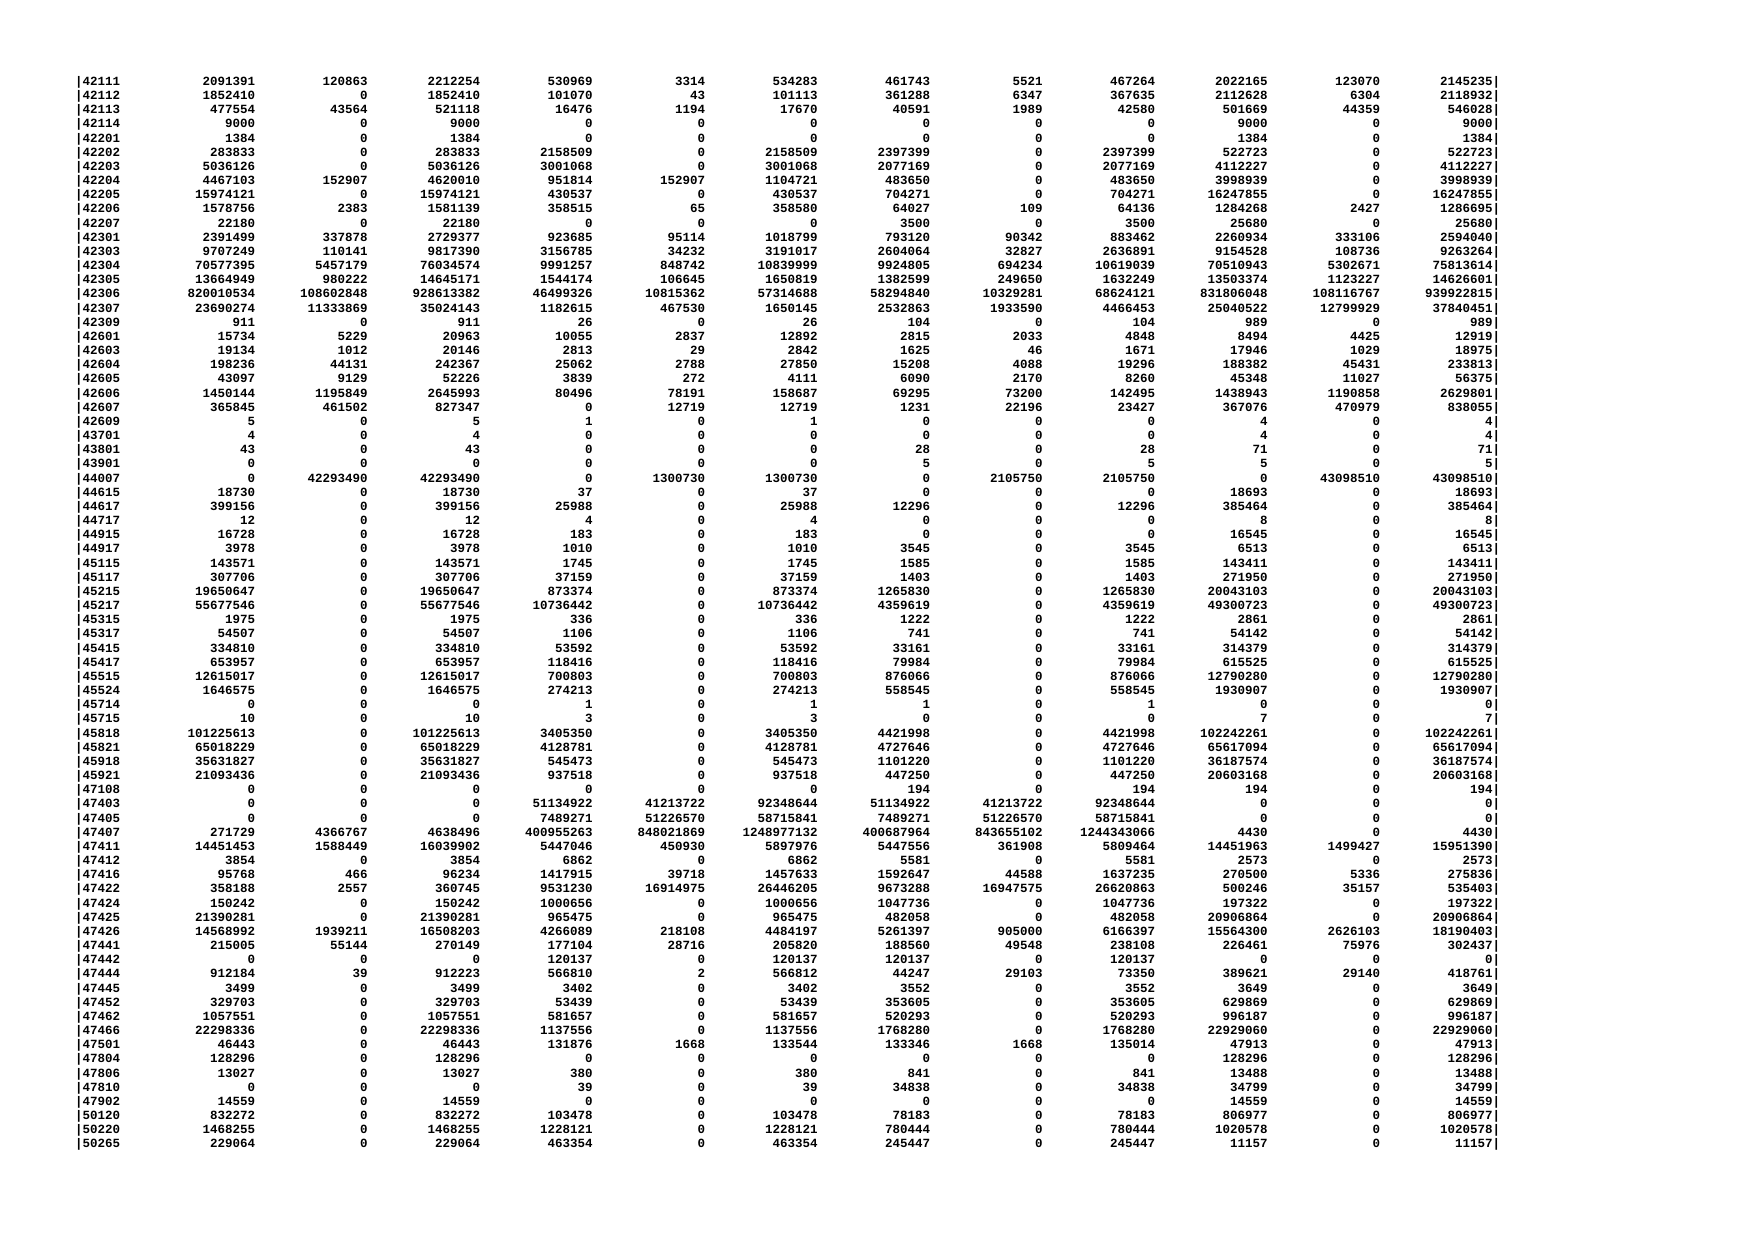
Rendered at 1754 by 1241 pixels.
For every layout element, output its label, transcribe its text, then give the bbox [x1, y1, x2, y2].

text |50120 832272 0 832272 103478 0 103478 78183 0 78183 806977 0 806977| [75, 1109, 1679, 1123]
text |47902 14559 0 14559 0 0 0 0 0 0 14559 0 14559| [75, 1095, 1679, 1109]
text |45821 65018229 0 65018229 4128781 0 4128781 4727646 0 4727646 65617094 0 65617094| [75, 741, 1679, 755]
text |47425 21390281 0 21390281 965475 0 965475 482058 0 482058 20906864 0 20906864| [75, 911, 1679, 925]
text |42202 283833 0 283833 2158509 0 2158509 2397399 0 2397399 522723 0 522723| [75, 146, 1679, 160]
text |42206 1578756 2383 1581139 358515 65 358580 64027 109 64136 1284268 2427 1286695| [75, 202, 1679, 217]
text |44915 16728 0 16728 183 0 183 0 0 0 16545 0 16545| [75, 528, 1679, 542]
text |47426 14568992 1939211 16508203 4266089 218108 4484197 5261397 905000 6166397 15564300 2626103 18190403| [75, 925, 1679, 939]
text |47452 329703 0 329703 53439 0 53439 353605 0 353605 629869 0 629869| [75, 996, 1679, 1010]
text |45714 0 0 0 1 0 1 1 0 1 0 0 0| [75, 698, 1679, 712]
text |42601 15734 5229 20963 10055 2837 12892 2815 2033 4848 8494 4425 12919| [75, 330, 1679, 344]
text |47403 0 0 0 51134922 41213722 92348644 51134922 41213722 92348644 0 0 0| [75, 797, 1679, 812]
text |44617 399156 0 399156 25988 0 25988 12296 0 12296 385464 0 385464| [75, 500, 1679, 514]
text |44917 3978 0 3978 1010 0 1010 3545 0 3545 6513 0 6513| [75, 542, 1679, 557]
text |45417 653957 0 653957 118416 0 118416 79984 0 79984 615525 0 615525| [75, 656, 1679, 670]
text |50220 1468255 0 1468255 1228121 0 1228121 780444 0 780444 1020578 0 1020578| [75, 1123, 1679, 1137]
text |44615 18730 0 18730 37 0 37 0 0 0 18693 0 18693| [75, 486, 1679, 500]
text |42205 15974121 0 15974121 430537 0 430537 704271 0 704271 16247855 0 16247855| [75, 188, 1679, 202]
text |43701 4 0 4 0 0 0 0 0 0 4 0 4| [75, 429, 1679, 443]
text |47810 0 0 0 39 0 39 34838 0 34838 34799 0 34799| [75, 1081, 1679, 1095]
text |42112 1852410 0 1852410 101070 43 101113 361288 6347 367635 2112628 6304 2118932| [75, 89, 1679, 103]
text |50265 229064 0 229064 463354 0 463354 245447 0 245447 11157 0 11157| [75, 1137, 1679, 1152]
text |42203 5036126 0 5036126 3001068 0 3001068 2077169 0 2077169 4112227 0 4112227| [75, 160, 1679, 174]
text |45415 334810 0 334810 53592 0 53592 33161 0 33161 314379 0 314379| [75, 642, 1679, 656]
text |47806 13027 0 13027 380 0 380 841 0 841 13488 0 13488| [75, 1067, 1679, 1081]
text |42605 43097 9129 52226 3839 272 4111 6090 2170 8260 45348 11027 56375| [75, 372, 1679, 387]
text |47442 0 0 0 120137 0 120137 120137 0 120137 0 0 0| [75, 953, 1679, 967]
text |47441 215005 55144 270149 177104 28716 205820 188560 49548 238108 226461 75976 302437| [75, 939, 1679, 953]
text |42607 365845 461502 827347 0 12719 12719 1231 22196 23427 367076 470979 838055| [75, 401, 1679, 415]
text |42306 820010534 108602848 928613382 46499326 10815362 57314688 58294840 10329281 68624121 831806048 108116767 939922815| [75, 287, 1679, 302]
text |47412 3854 0 3854 6862 0 6862 5581 0 5581 2573 0 2573| [75, 854, 1679, 868]
text |42113 477554 43564 521118 16476 1194 17670 40591 1989 42580 501669 44359 546028| [75, 103, 1679, 117]
text |42606 1450144 1195849 2645993 80496 78191 158687 69295 73200 142495 1438943 1190858 2629801| [75, 387, 1679, 401]
text |47407 271729 4366767 4638496 400955263 848021869 1248977132 400687964 843655102 1244343066 4430 0 4430| [75, 826, 1679, 840]
text |45317 54507 0 54507 1106 0 1106 741 0 741 54142 0 54142| [75, 627, 1679, 642]
text |47444 912184 39 912223 566810 2 566812 44247 29103 73350 389621 29140 418761| [75, 967, 1679, 982]
text |45115 143571 0 143571 1745 0 1745 1585 0 1585 143411 0 143411| [75, 557, 1679, 571]
text |42114 9000 0 9000 0 0 0 0 0 0 9000 0 9000| [75, 117, 1679, 132]
text |45315 1975 0 1975 336 0 336 1222 0 1222 2861 0 2861| [75, 613, 1679, 627]
text |47445 3499 0 3499 3402 0 3402 3552 0 3552 3649 0 3649| [75, 982, 1679, 996]
text |45515 12615017 0 12615017 700803 0 700803 876066 0 876066 12790280 0 12790280| [75, 670, 1679, 684]
text |47501 46443 0 46443 131876 1668 133544 133346 1668 135014 47913 0 47913| [75, 1038, 1679, 1052]
text |42303 9707249 110141 9817390 3156785 34232 3191017 2604064 32827 2636891 9154528 108736 9263264| [75, 245, 1679, 259]
text |45217 55677546 0 55677546 10736442 0 10736442 4359619 0 4359619 49300723 0 49300723| [75, 599, 1679, 613]
text |42305 13664949 980222 14645171 1544174 106645 1650819 1382599 249650 1632249 13503374 1123227 14626601| [75, 273, 1679, 287]
text |42604 198236 44131 242367 25062 2788 27850 15208 4088 19296 188382 45431 233813| [75, 358, 1679, 372]
text |42307 23690274 11333869 35024143 1182615 467530 1650145 2532863 1933590 4466453 25040522 12799929 37840451| [75, 302, 1679, 316]
text |42201 1384 0 1384 0 0 0 0 0 0 1384 0 1384| [75, 132, 1679, 146]
text |47804 128296 0 128296 0 0 0 0 0 0 128296 0 128296| [75, 1052, 1679, 1067]
text |42207 22180 0 22180 0 0 0 3500 0 3500 25680 0 25680| [75, 217, 1679, 231]
text |47108 0 0 0 0 0 0 194 0 194 194 0 194| [75, 783, 1679, 797]
text |42301 2391499 337878 2729377 923685 95114 1018799 793120 90342 883462 2260934 333106 2594040| [75, 231, 1679, 245]
text |43801 43 0 43 0 0 0 28 0 28 71 0 71| [75, 443, 1679, 457]
text |44007 0 42293490 42293490 0 1300730 1300730 0 2105750 2105750 0 43098510 43098510| [75, 472, 1679, 486]
text |42304 70577395 5457179 76034574 9991257 848742 10839999 9924805 694234 10619039 70510943 5302671 75813614| [75, 259, 1679, 273]
text |42603 19134 1012 20146 2813 29 2842 1625 46 1671 17946 1029 18975| [75, 344, 1679, 358]
text |42204 4467103 152907 4620010 951814 152907 1104721 483650 0 483650 3998939 0 3998939| [75, 174, 1679, 188]
text |45524 1646575 0 1646575 274213 0 274213 558545 0 558545 1930907 0 1930907| [75, 684, 1679, 698]
text |45715 10 0 10 3 0 3 0 0 0 7 0 7| [75, 712, 1679, 727]
text |47411 14451453 1588449 16039902 5447046 450930 5897976 5447556 361908 5809464 14451963 1499427 15951390| [75, 840, 1679, 854]
text |45818 101225613 0 101225613 3405350 0 3405350 4421998 0 4421998 102242261 0 102242261| [75, 727, 1679, 741]
text |47466 22298336 0 22298336 1137556 0 1137556 1768280 0 1768280 22929060 0 22929060| [75, 1024, 1679, 1038]
text |47405 0 0 0 7489271 51226570 58715841 7489271 51226570 58715841 0 0 0| [75, 812, 1679, 826]
text |43901 0 0 0 0 0 0 5 0 5 5 0 5| [75, 457, 1679, 472]
text |47416 95768 466 96234 1417915 39718 1457633 1592647 44588 1637235 270500 5336 275836| [75, 868, 1679, 882]
text |42111 2091391 120863 2212254 530969 3314 534283 461743 5521 467264 2022165 123070 2145235| [75, 75, 1679, 89]
text |45921 21093436 0 21093436 937518 0 937518 447250 0 447250 20603168 0 20603168| [75, 769, 1679, 783]
text |42609 5 0 5 1 0 1 0 0 0 4 0 4| [75, 415, 1679, 429]
text |47424 150242 0 150242 1000656 0 1000656 1047736 0 1047736 197322 0 197322| [75, 897, 1679, 911]
text |47462 1057551 0 1057551 581657 0 581657 520293 0 520293 996187 0 996187| [75, 1010, 1679, 1024]
text |45918 35631827 0 35631827 545473 0 545473 1101220 0 1101220 36187574 0 36187574| [75, 755, 1679, 769]
text |45215 19650647 0 19650647 873374 0 873374 1265830 0 1265830 20043103 0 20043103| [75, 585, 1679, 599]
text |47422 358188 2557 360745 9531230 16914975 26446205 9673288 16947575 26620863 500246 35157 535403| [75, 882, 1679, 897]
text |42309 911 0 911 26 0 26 104 0 104 989 0 989| [75, 316, 1679, 330]
text |44717 12 0 12 4 0 4 0 0 0 8 0 8| [75, 514, 1679, 528]
text |45117 307706 0 307706 37159 0 37159 1403 0 1403 271950 0 271950| [75, 571, 1679, 585]
